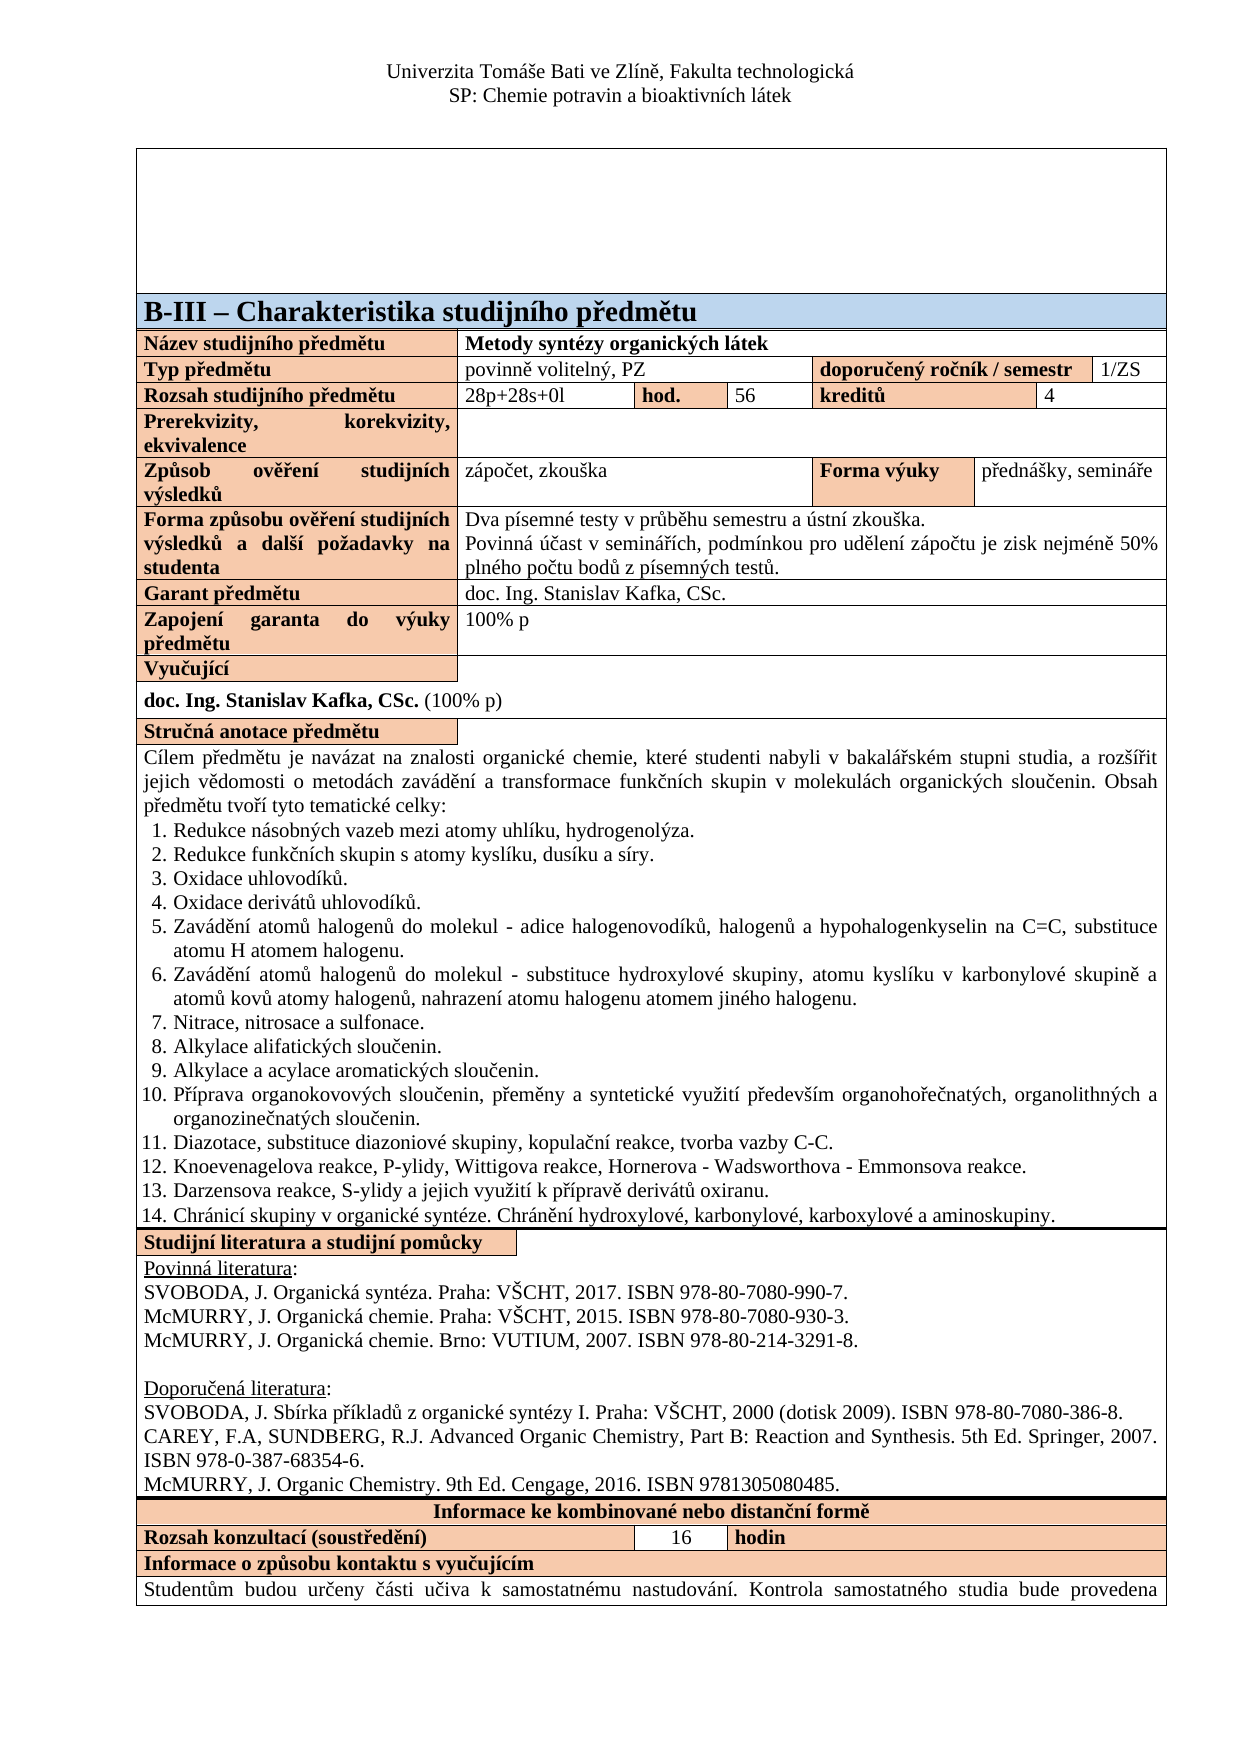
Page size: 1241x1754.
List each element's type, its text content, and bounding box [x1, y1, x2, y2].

table_cell Forma způsobu ověření studijních výsledků a další požadavky na studenta [137, 507, 457, 579]
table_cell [137, 1577, 1166, 1605]
table_cell Studijní literatura a studijní pomůcky [137, 1230, 516, 1255]
table_cell 16 [635, 1526, 727, 1550]
table_cell Rozsah konzultací (soustředění) [137, 1526, 634, 1550]
table_cell doporučený ročník / semestr [813, 357, 1092, 382]
table_cell hodin [728, 1526, 1166, 1550]
table_cell kreditů [813, 383, 1036, 408]
table_cell Stručná anotace předmětu [137, 719, 457, 744]
table_cell Forma výuky [813, 458, 974, 506]
table_cell 4 [1037, 383, 1166, 408]
table_cell 1/ZS [1093, 357, 1166, 382]
table_cell Dva písemné testy v průběhu semestru a ústní zkouška. Povinná účast v seminářích, podmínkou pro udělení zápočtu je zisk nejméně 50% plného počtu bodů z písemných testů. [458, 507, 1166, 579]
table_cell Vyučující [137, 656, 457, 681]
table_cell doc. Ing. Stanislav Kafka, CSc. (100% p) [137, 681, 1166, 718]
table_cell povinně volitelný, PZ [458, 357, 812, 382]
table_cell B-III – Charakteristika studijního předmětu [137, 294, 1166, 328]
table_cell Cílem předmětu je navázat na znalosti organické chemie, které studenti nabyli v bakalářském stupni studia, a rozšířit jejich vědomosti o metodách zavádění a transformace funkčních skupin v molekulách organických sloučenin. Obsah předmětu tvoří tyto tematické celky: Redukce násobných vazeb mezi atomy uhlíku, hydrogenolýza. Redukce funkčních skupin s atomy kyslíku, dusíku a síry. Oxidace uhlovodíků. Oxidace derivátů uhlovodíků. Zavádění atomů halogenů do molekul - adice halogenovodíků, halogenů a hypohalogenkyselin na C=C, substituce atomu H atomem halogenu. Zavádění atomů halogenů do molekul - substituce hydroxylové skupiny, atomu kyslíku v karbonylové skupině a atomů kovů atomy halogenů, nahrazení atomu halogenu atomem jiného halogenu. Nitrace, nitrosace a sulfonace. Alkylace alifatických sloučenin. Alkylace a acylace aromatických sloučenin. Příprava organokovových sloučenin, přeměny a syntetické využití především organohořečnatých, organolithných a organozinečnatých sloučenin. Diazotace, substituce diazoniové skupiny, kopulační reakce, tvorba vazby C-C. Knoevenagelova reakce, P-ylidy, Wittigova reakce, Hornerova - Wadsworthova - Emmonsova reakce. Darzensova reakce, S-ylidy a jejich využití k přípravě derivátů oxiranu. Chránicí skupiny v organické syntéze. Chránění hydroxylové, karbonylové, karboxylové a aminoskupiny. [137, 744, 1166, 1227]
table_cell Informace o způsobu kontaktu s vyučujícím [137, 1551, 1166, 1576]
table_cell hod. [635, 383, 727, 408]
table_cell doc. Ing. Stanislav Kafka, CSc. [458, 580, 1166, 605]
table_cell Zapojení garanta do výuky předmětu [137, 606, 457, 654]
table_cell 100% p [458, 606, 1166, 654]
table_cell [458, 409, 1166, 457]
table_cell [458, 656, 1166, 681]
table_cell Metody syntézy organických látek [458, 331, 1166, 356]
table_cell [137, 149, 1166, 293]
table_cell zápočet, zkouška [458, 458, 812, 506]
table_cell 56 [728, 383, 812, 408]
table_cell přednášky, semináře [975, 458, 1166, 506]
table_cell [458, 719, 1166, 744]
table_cell Informace ke kombinované nebo distanční formě [137, 1500, 1166, 1524]
table_cell [517, 1230, 1166, 1255]
table_cell Název studijního předmětu [137, 331, 457, 356]
table_cell 28p+28s+0l [458, 383, 634, 408]
table_cell Povinná literatura: SVOBODA, J. Organická syntéza. Praha: VŠCHT, 2017. ISBN 978-80-7080-990-7. McMURRY, J. Organická chemie. Praha: VŠCHT, 2015. ISBN 978-80-7080-930-3. McMURRY, J. Organická chemie. Brno: VUTIUM, 2007. ISBN 978-80-214-3291-8. Doporučená literatura: SVOBODA, J. Sbírka příkladů z organické syntézy I. Praha: VŠCHT, 2000 (dotisk 2009). ISBN 978-80-7080-386-8. CAREY, F.A, SUNDBERG, R.J. Advanced Organic Chemistry, Part B: Reaction and Synthesis. 5th Ed. Springer, 2007. ISBN 978-0-387-68354-6. McMURRY, J. Organic Chemistry. 9th Ed. Cengage, 2016. ISBN 9781305080485. [137, 1255, 1166, 1496]
table_cell Rozsah studijního předmětu [137, 383, 457, 408]
table_cell Způsob ověření studijních výsledků [137, 458, 457, 506]
table_cell Garant předmětu [137, 580, 457, 605]
table_cell Typ předmětu [137, 357, 457, 382]
table_cell Prerekvizity, korekvizity, ekvivalence [137, 409, 457, 457]
